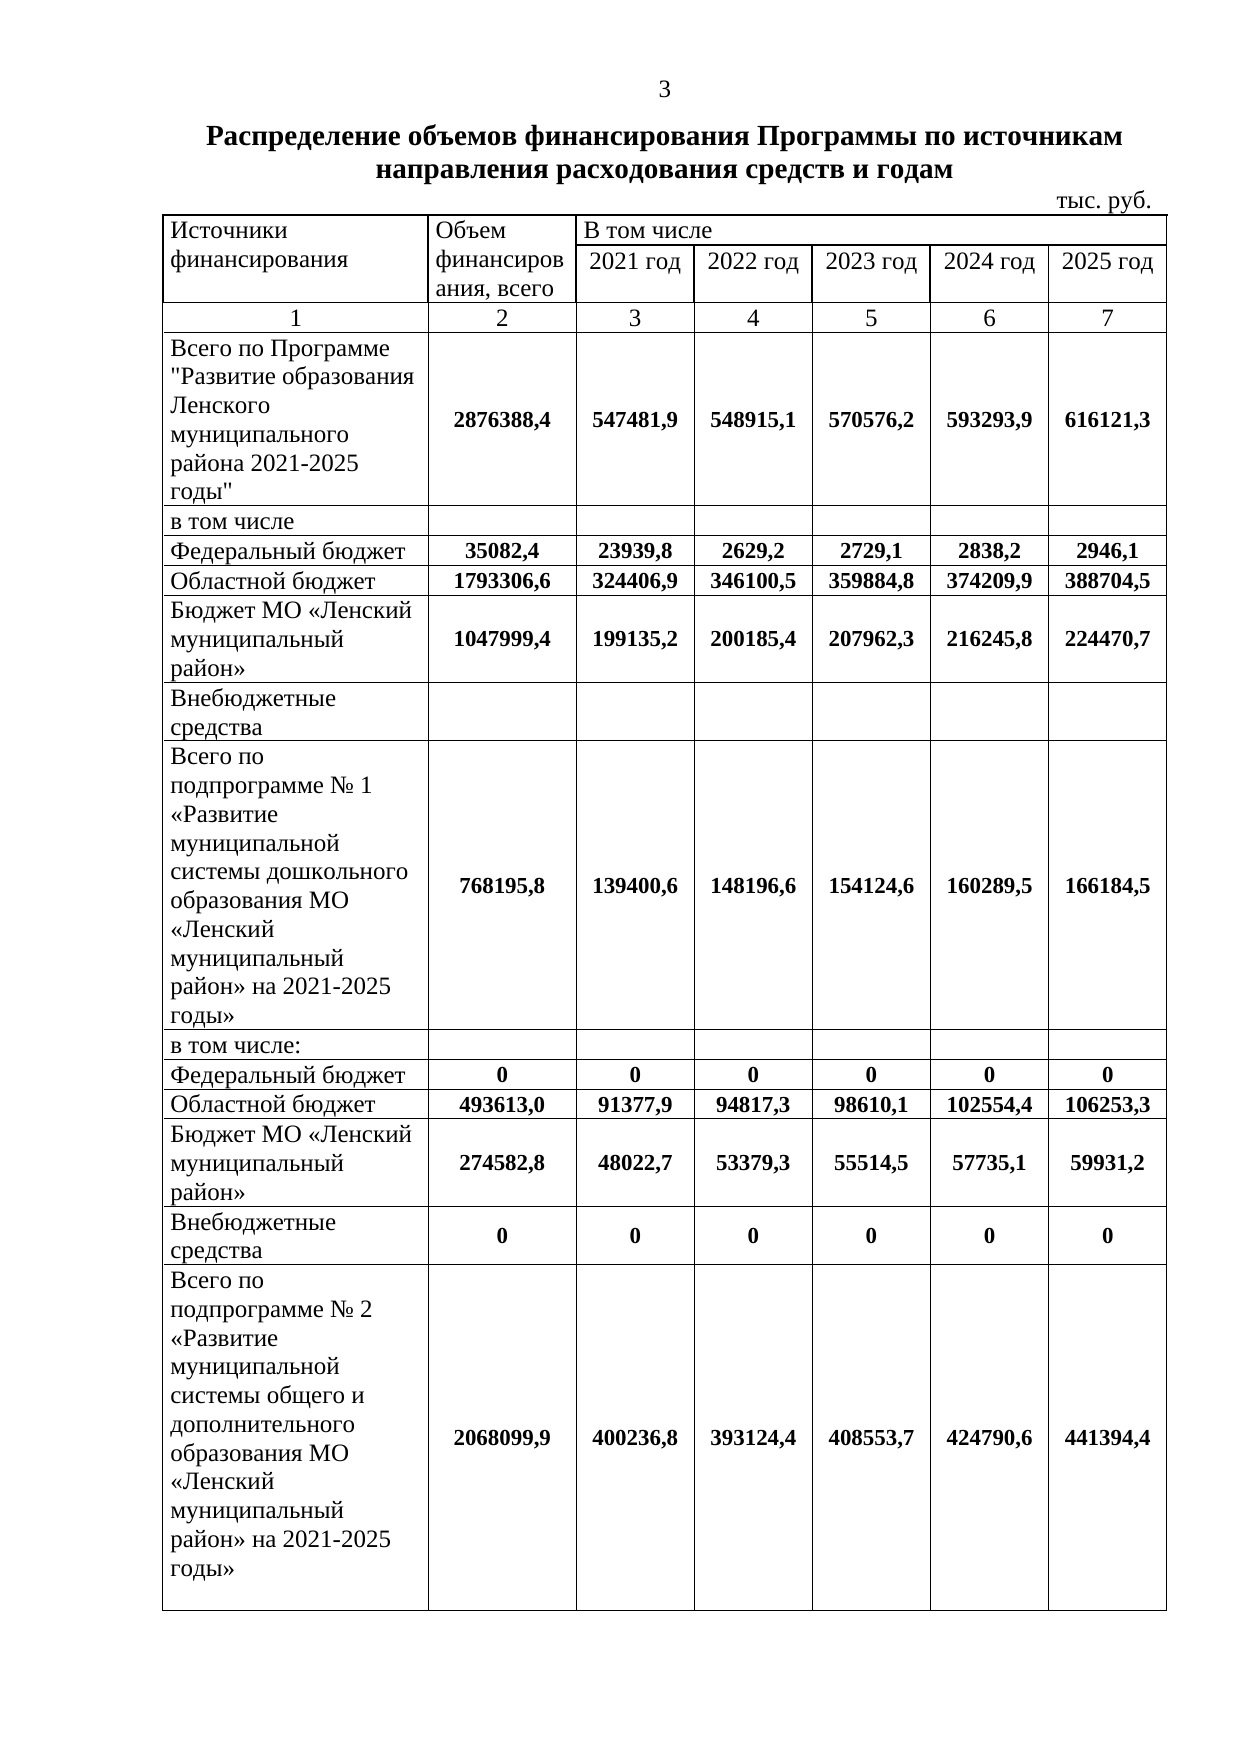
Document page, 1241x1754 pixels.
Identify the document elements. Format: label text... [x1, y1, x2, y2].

table_cell [429, 683, 576, 740]
table_cell Бюджет МО «Ленский муниципальный район» [163, 1119, 428, 1206]
table_cell 768195,8 [429, 741, 576, 1029]
table_cell [931, 506, 1048, 535]
table_cell 55514,5 [813, 1119, 930, 1206]
table_cell Бюджет МО «Ленский муниципальный район» [163, 596, 428, 682]
table_cell 6 [931, 303, 1048, 332]
table_cell Всего по подпрограмме № 1 «Развитие муниципальной системы дошкольного образования МО «Ленский муниципальный район» на 2021-2025 годы» [163, 741, 428, 1029]
table_cell [577, 683, 694, 740]
table_cell 0 [1049, 1060, 1166, 1088]
table_cell 400236,8 [577, 1265, 694, 1610]
table_cell 91377,9 [577, 1090, 694, 1118]
table_cell 2 [429, 303, 576, 332]
table_cell 408553,7 [813, 1265, 930, 1610]
table_cell 102554,4 [931, 1090, 1048, 1118]
table_cell 224470,7 [1049, 596, 1166, 682]
table_cell [577, 1030, 694, 1059]
table_cell [1049, 506, 1166, 535]
table_cell 5 [813, 303, 930, 332]
table_cell Внебюджетные средства [163, 1207, 428, 1264]
table_cell 374209,9 [931, 566, 1048, 594]
table_cell 216245,8 [931, 596, 1048, 682]
table_cell 1047999,4 [429, 596, 576, 682]
table_cell 94817,3 [695, 1090, 812, 1118]
table_cell 59931,2 [1049, 1119, 1166, 1206]
table_cell 548915,1 [695, 333, 812, 505]
table_cell [1049, 1030, 1166, 1059]
table_cell 48022,7 [577, 1119, 694, 1206]
table_cell Областной бюджет [163, 1090, 428, 1118]
table_cell 2021 год [577, 246, 693, 302]
table_header Объем финансирования, всего [429, 216, 575, 302]
table_cell [577, 506, 694, 535]
table_header В том числе [577, 216, 1166, 244]
table_cell 493613,0 [429, 1090, 576, 1118]
table_cell Федеральный бюджет [163, 536, 428, 565]
table_cell 2876388,4 [429, 333, 576, 505]
table_cell [429, 506, 576, 535]
table_cell 0 [1049, 1207, 1166, 1264]
table_cell 0 [429, 1207, 576, 1264]
table_cell [695, 506, 812, 535]
table_header Источники финансирования [164, 216, 427, 302]
table_cell 2946,1 [1049, 536, 1166, 565]
table_cell 616121,3 [1049, 333, 1166, 505]
table_cell [931, 683, 1048, 740]
table_cell 0 [695, 1207, 812, 1264]
table_cell 324406,9 [577, 566, 694, 594]
table_cell [429, 1030, 576, 1059]
table_cell 57735,1 [931, 1119, 1048, 1206]
table_cell 2068099,9 [429, 1265, 576, 1610]
table_cell Областной бюджет [163, 566, 428, 594]
table_cell 3 [577, 303, 694, 332]
table_cell 547481,9 [577, 333, 694, 505]
table_cell [1049, 683, 1166, 740]
table_cell 0 [813, 1207, 930, 1264]
text Распределение объемов финансирования Программы по источникам направления расходования средств и годам [177, 118, 1152, 185]
table_cell 4 [695, 303, 812, 332]
table_cell 0 [577, 1207, 694, 1264]
table_cell 2838,2 [931, 536, 1048, 565]
table_cell 388704,5 [1049, 566, 1166, 594]
table_cell 35082,4 [429, 536, 576, 565]
table_cell 23939,8 [577, 536, 694, 565]
table_cell [813, 506, 930, 535]
table_cell 207962,3 [813, 596, 930, 682]
table_cell 424790,6 [931, 1265, 1048, 1610]
table_cell 139400,6 [577, 741, 694, 1029]
table_cell 148196,6 [695, 741, 812, 1029]
table_cell 166184,5 [1049, 741, 1166, 1029]
table_cell 154124,6 [813, 741, 930, 1029]
text тыс. руб. [177, 185, 1152, 214]
table_cell 2022 год [695, 246, 811, 302]
table_cell 0 [429, 1060, 576, 1088]
table_cell 160289,5 [931, 741, 1048, 1029]
table_cell 274582,8 [429, 1119, 576, 1206]
table_cell 2729,1 [813, 536, 930, 565]
table_cell [813, 1030, 930, 1059]
table_cell Всего по подпрограмме № 2 «Развитие муниципальной системы общего и дополнительного образования МО «Ленский муниципальный район» на 2021-2025 годы» [163, 1265, 428, 1610]
table_cell 98610,1 [813, 1090, 930, 1118]
table_cell 593293,9 [931, 333, 1048, 505]
table_cell [695, 683, 812, 740]
table_cell Федеральный бюджет [163, 1060, 428, 1088]
table_cell 2629,2 [695, 536, 812, 565]
table_cell 0 [931, 1060, 1048, 1088]
table_cell 0 [695, 1060, 812, 1088]
table_cell Внебюджетные средства [163, 683, 428, 740]
table_cell в том числе: [163, 1030, 428, 1059]
table_cell [813, 683, 930, 740]
table_cell 0 [931, 1207, 1048, 1264]
table_cell 199135,2 [577, 596, 694, 682]
table_cell 441394,4 [1049, 1265, 1166, 1610]
table_cell 53379,3 [695, 1119, 812, 1206]
table_cell Всего по Программе "Развитие образования Ленского муниципального района 2021-2025 годы" [163, 333, 428, 505]
table_cell 393124,4 [695, 1265, 812, 1610]
table_cell 2023 год [813, 246, 929, 302]
table_cell 106253,3 [1049, 1090, 1166, 1118]
table_cell 2025 год [1049, 246, 1166, 302]
table_cell 200185,4 [695, 596, 812, 682]
table_cell 1 [163, 303, 428, 332]
table_cell 1793306,6 [429, 566, 576, 594]
table_cell 2024 год [931, 246, 1048, 302]
table_cell 7 [1049, 303, 1166, 332]
table_cell 570576,2 [813, 333, 930, 505]
table_cell 0 [577, 1060, 694, 1088]
table_cell в том числе [163, 506, 428, 535]
table_cell [931, 1030, 1048, 1059]
table_cell 346100,5 [695, 566, 812, 594]
table_cell 359884,8 [813, 566, 930, 594]
table_cell [695, 1030, 812, 1059]
table_cell 0 [813, 1060, 930, 1088]
